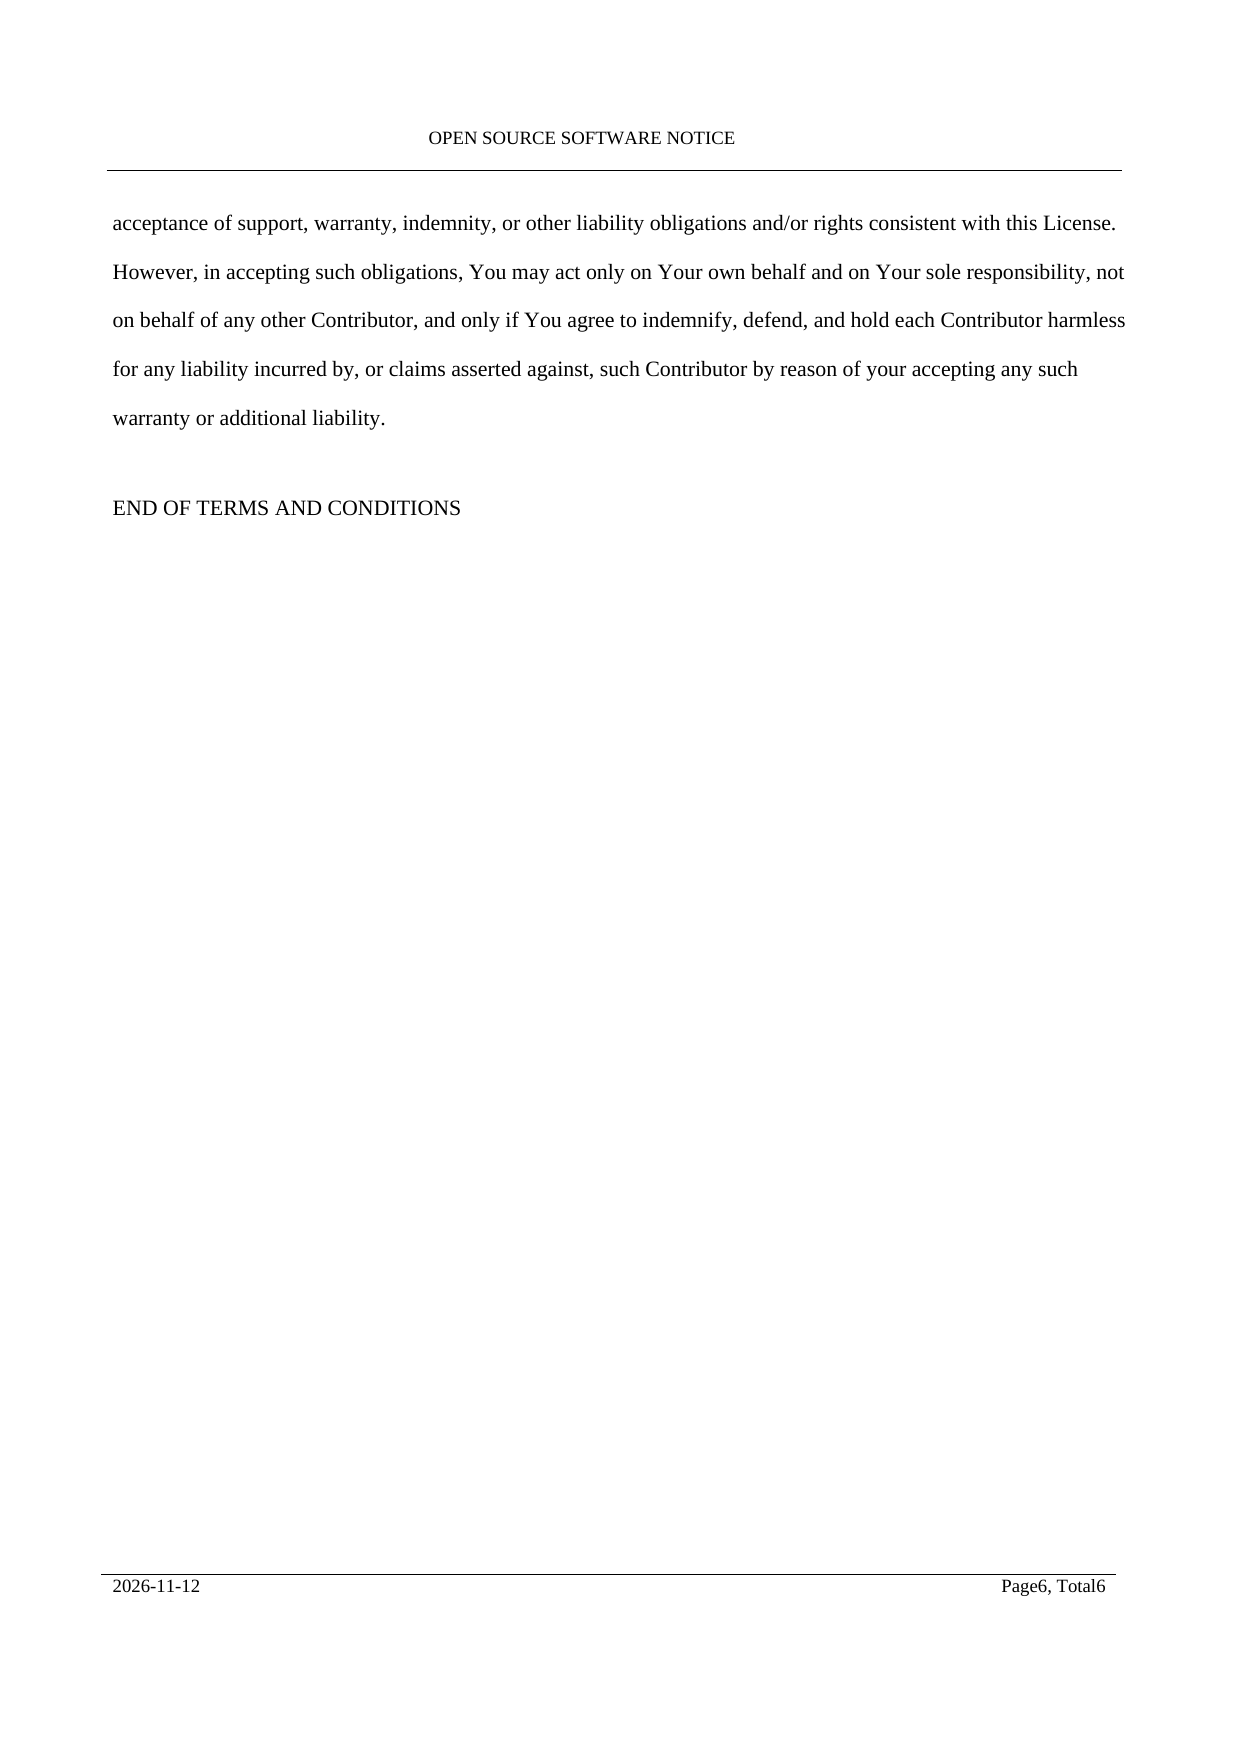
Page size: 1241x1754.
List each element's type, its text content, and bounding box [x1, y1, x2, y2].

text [112, 206, 1128, 434]
text END OF TERMS AND CONDITIONS [112, 492, 1128, 524]
